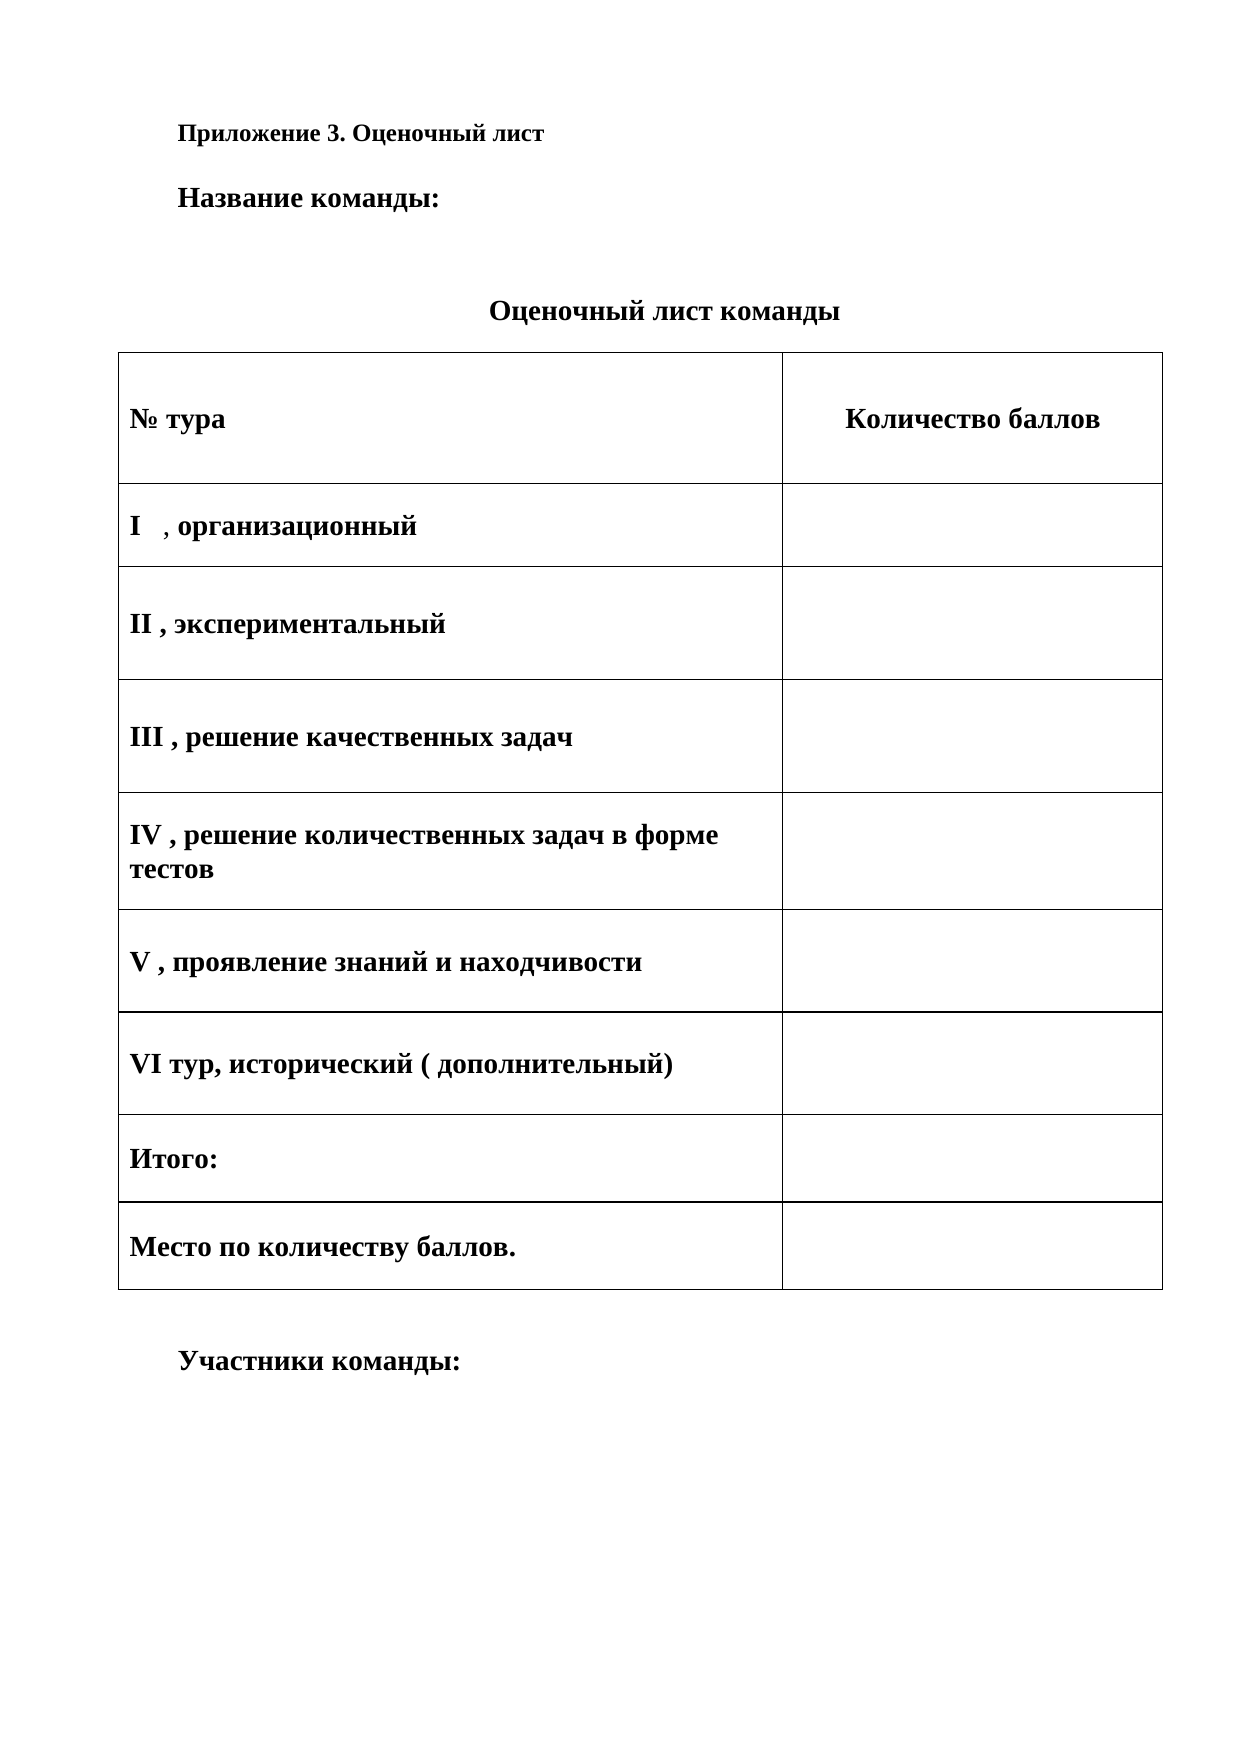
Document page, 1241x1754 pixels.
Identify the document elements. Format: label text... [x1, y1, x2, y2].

text Оценочный лист команды [177, 293, 1152, 326]
text Название команды: [177, 180, 1152, 214]
table_cell [783, 1203, 1162, 1289]
table_cell [783, 1115, 1162, 1201]
table_header Количество баллов [783, 353, 1162, 483]
table_cell IV , решение количественных задач в форме тестов [119, 793, 782, 909]
text Приложение 3. Оценочный лист [177, 118, 1152, 147]
text Участники команды: [177, 1343, 1152, 1377]
table_cell Итого: [119, 1115, 782, 1201]
table_cell V , проявление знаний и находчивости [119, 910, 782, 1011]
table_cell II , экспериментальный [119, 567, 782, 679]
table_cell VI тур, исторический ( дополнительный) [119, 1013, 782, 1114]
table_cell [783, 484, 1162, 566]
table_cell [783, 793, 1162, 909]
table_cell [783, 567, 1162, 679]
table_cell [783, 1013, 1162, 1114]
table_cell I , организационный [119, 484, 782, 566]
table_cell Место по количеству баллов. [119, 1203, 782, 1289]
table_header № тура [119, 353, 782, 483]
table_cell III , решение качественных задач [119, 680, 782, 792]
table_cell [783, 910, 1162, 1011]
table_cell [783, 680, 1162, 792]
